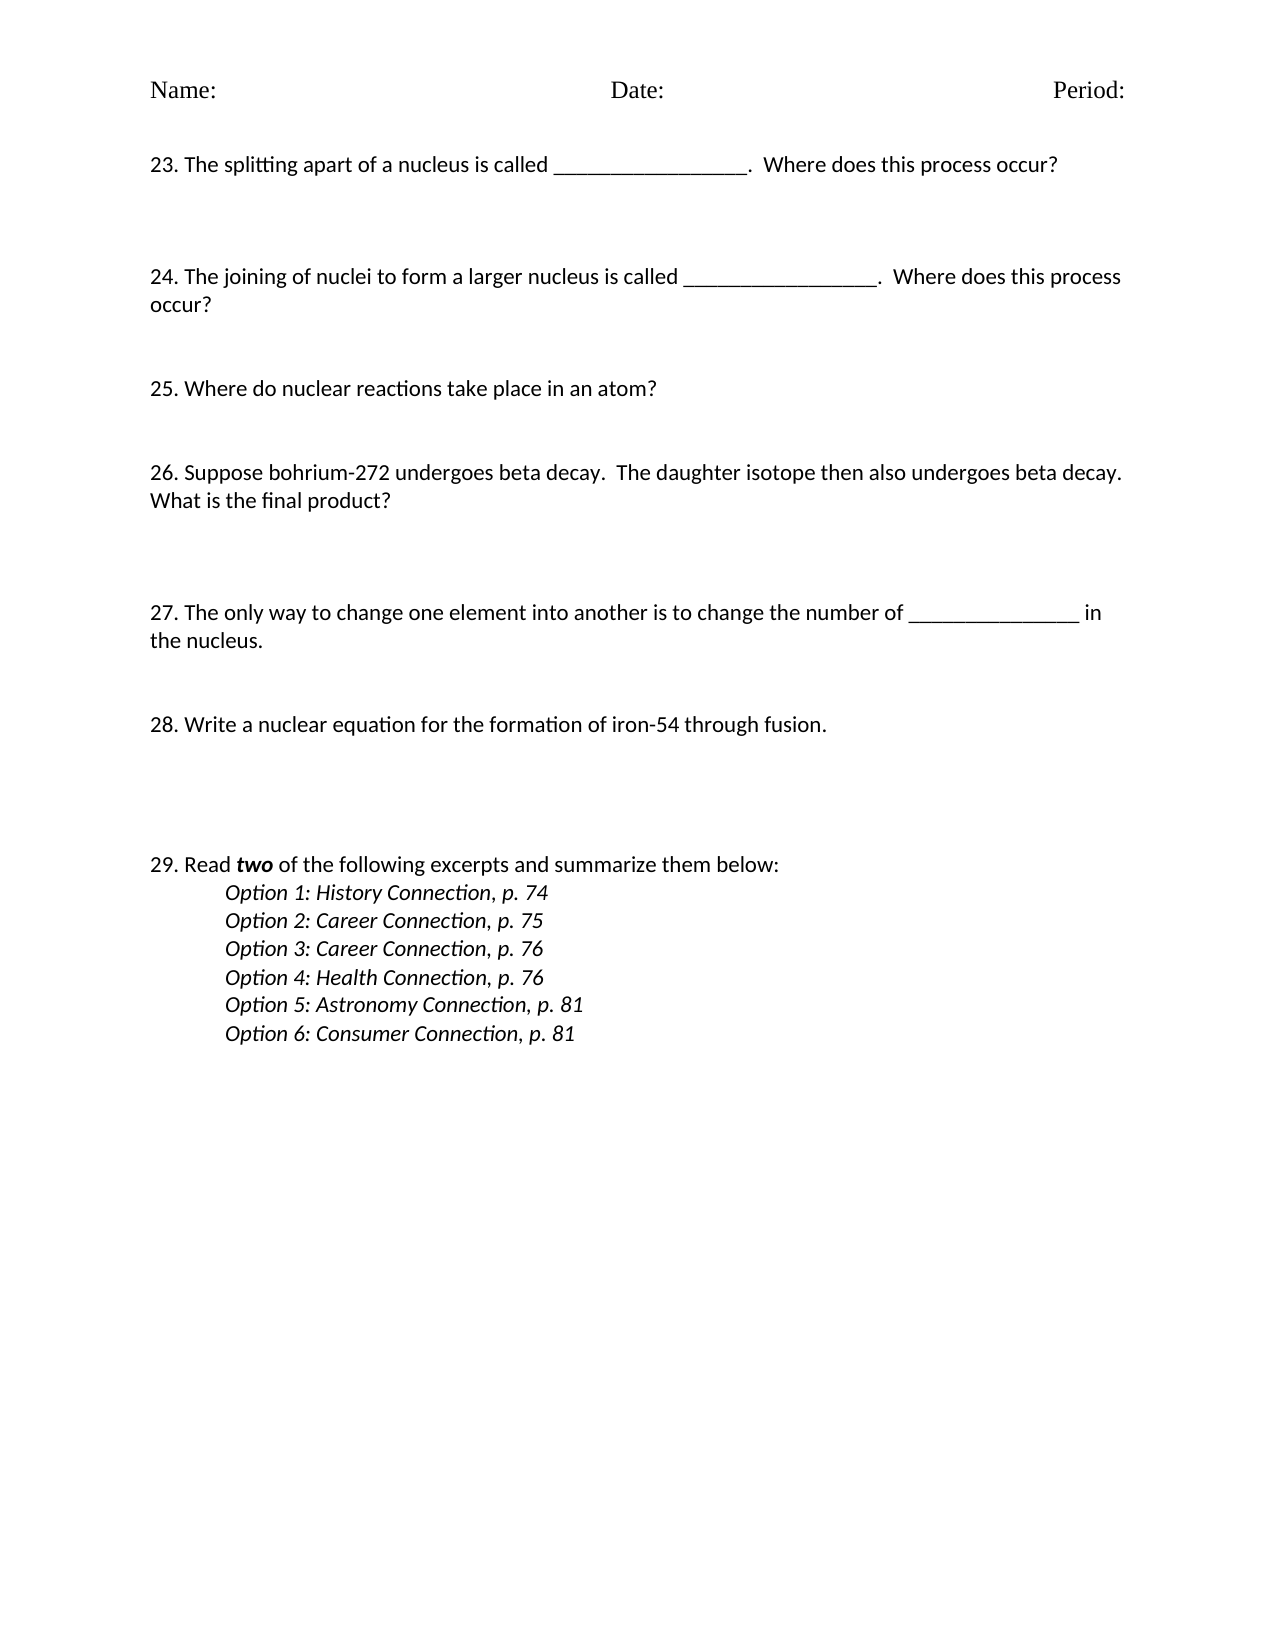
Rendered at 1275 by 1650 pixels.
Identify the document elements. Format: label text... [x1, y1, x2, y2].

text Option 6: Consumer Connection, p. 81 [150, 1019, 1125, 1047]
text Option 3: Career Connection, p. 76 [150, 934, 1125, 963]
text Option 4: Health Connection, p. 76 [150, 963, 1125, 991]
text 27. The only way to change one element into another is to change the number of _______________ in the nucleus. [150, 598, 1125, 654]
text 25. Where do nuclear reactions take place in an atom? [150, 374, 1125, 402]
text 29. Read two of the following excerpts and summarize them below: [150, 851, 1125, 878]
text Option 1: History Connection, p. 74 [150, 878, 1125, 907]
text 28. Write a nuclear equation for the formation of iron-54 through fusion. [150, 710, 1125, 738]
text Option 5: Astronomy Connection, p. 81 [150, 991, 1125, 1019]
text Option 2: Career Connection, p. 75 [150, 907, 1125, 934]
text 24. The joining of nuclei to form a larger nucleus is called _________________. Where does this process occur? [150, 262, 1125, 318]
text 26. Suppose bohrium-272 undergoes beta decay. The daughter isotope then also undergoes beta decay. What is the final product? [150, 458, 1125, 514]
text 23. The splitting apart of a nucleus is called _________________. Where does this process occur? [150, 150, 1125, 178]
